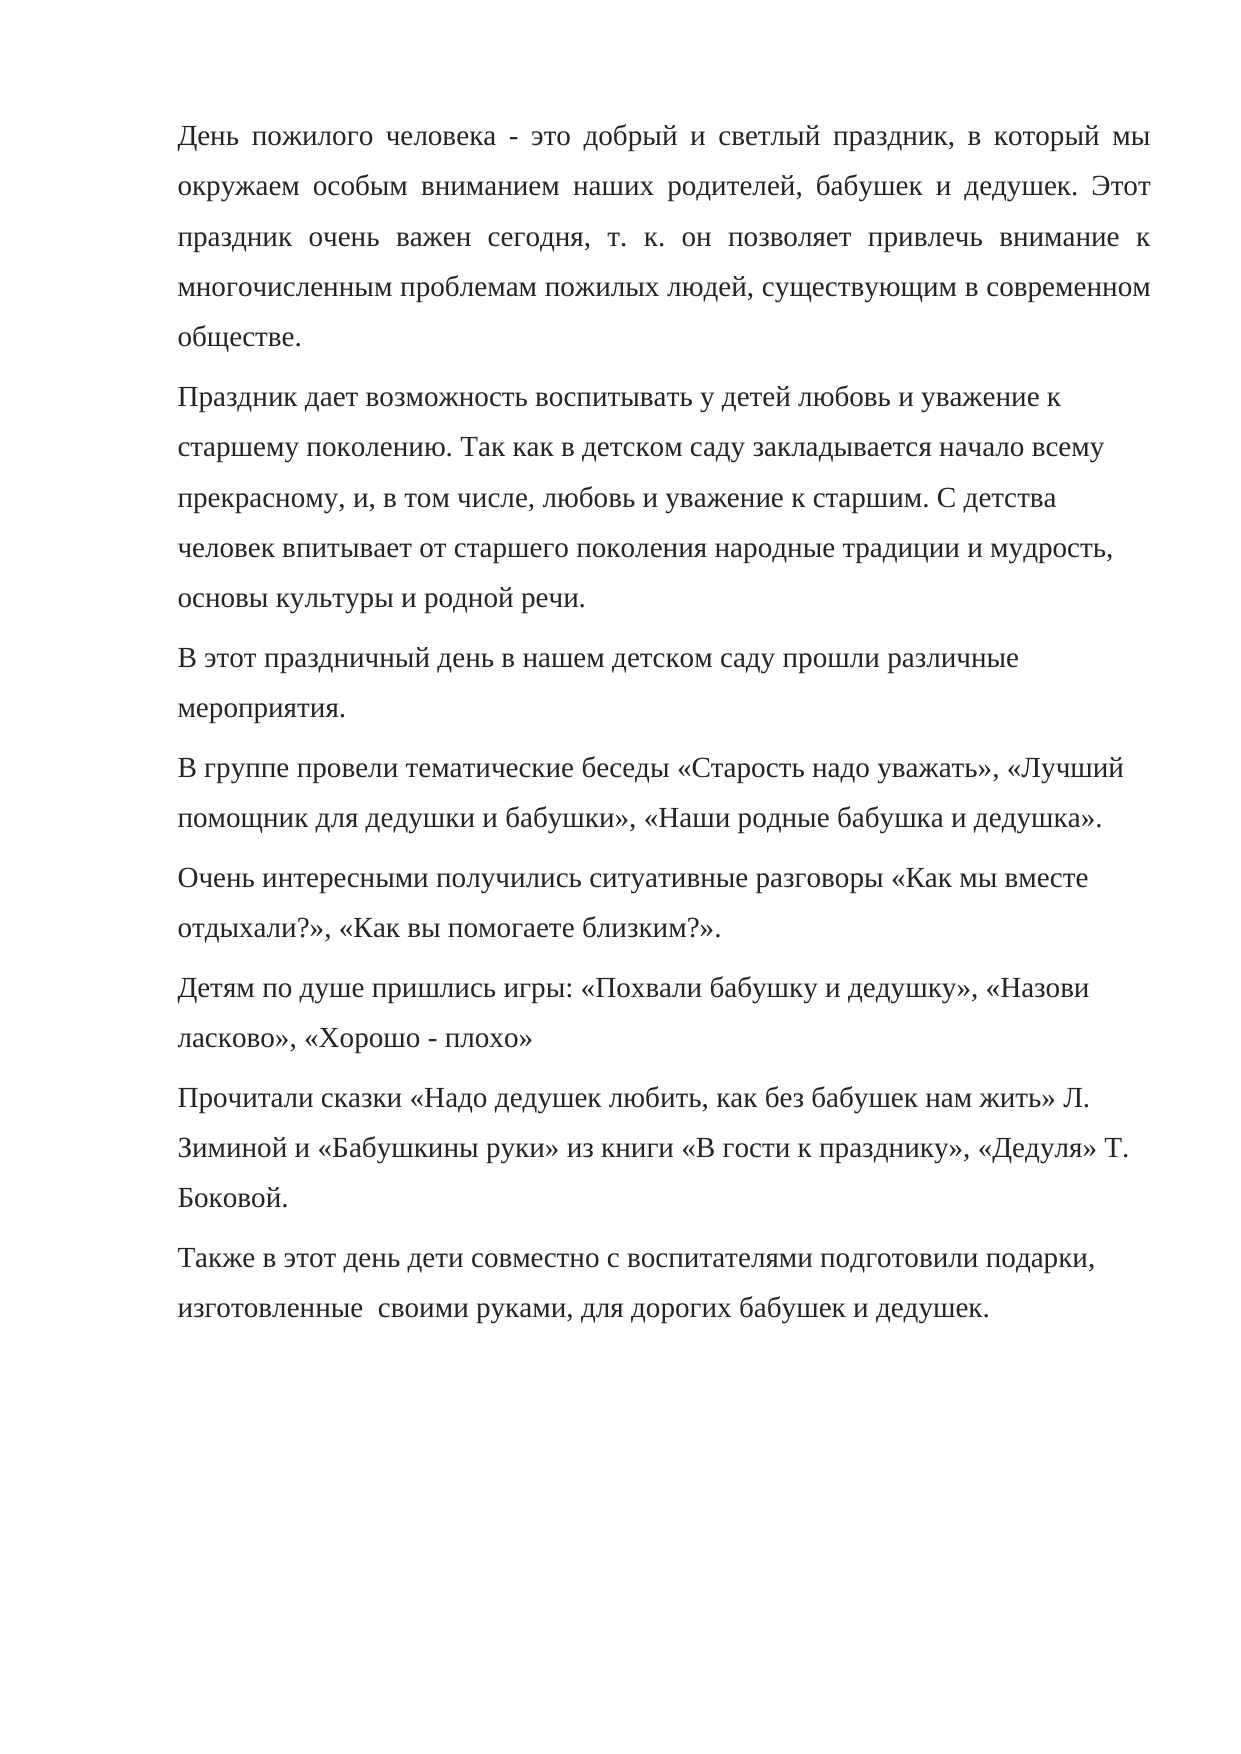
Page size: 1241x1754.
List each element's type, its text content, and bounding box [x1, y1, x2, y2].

text Также в этот день дети совместно с воспитателями подготовили подарки, изготовленные своими руками, для дорогих бабушек и дедушек. [177, 1240, 1152, 1324]
text День пожилого человека - это добрый и светлый праздник, в который мы окружаем особым вниманием наших родителей, бабушек и дедушек. Этот праздник очень важен сегодня, т. к. он позволяет привлечь внимание к многочисленным проблемам пожилых людей, существующим в современном обществе. [177, 118, 1152, 353]
text Очень интересными получились ситуативные разговоры «Как мы вместе отдыхали?», «Как вы помогаете близким?». [177, 860, 1152, 944]
text Детям по душе пришлись игры: «Похвали бабушку и дедушку», «Назови ласково», «Хорошо - плохо» [177, 970, 1152, 1054]
text В группе провели тематические беседы «Старость надо уважать», «Лучший помощник для дедушки и бабушки», «Наши родные бабушка и дедушка». [177, 750, 1152, 834]
text В этот праздничный день в нашем детском саду прошли различные мероприятия. [177, 640, 1152, 724]
text Праздник дает возможность воспитывать у детей любовь и уважение к старшему поколению. Так как в детском саду закладывается начало всему прекрасному, и, в том числе, любовь и уважение к старшим. С детства человек впитывает от старшего поколения народные традиции и мудрость, основы культуры и родной речи. [177, 379, 1152, 614]
text Прочитали сказки «Надо дедушек любить, как без бабушек нам жить» Л. Зиминой и «Бабушкины руки» из книги «В гости к празднику», «Дедуля» Т. Боковой. [177, 1080, 1152, 1214]
